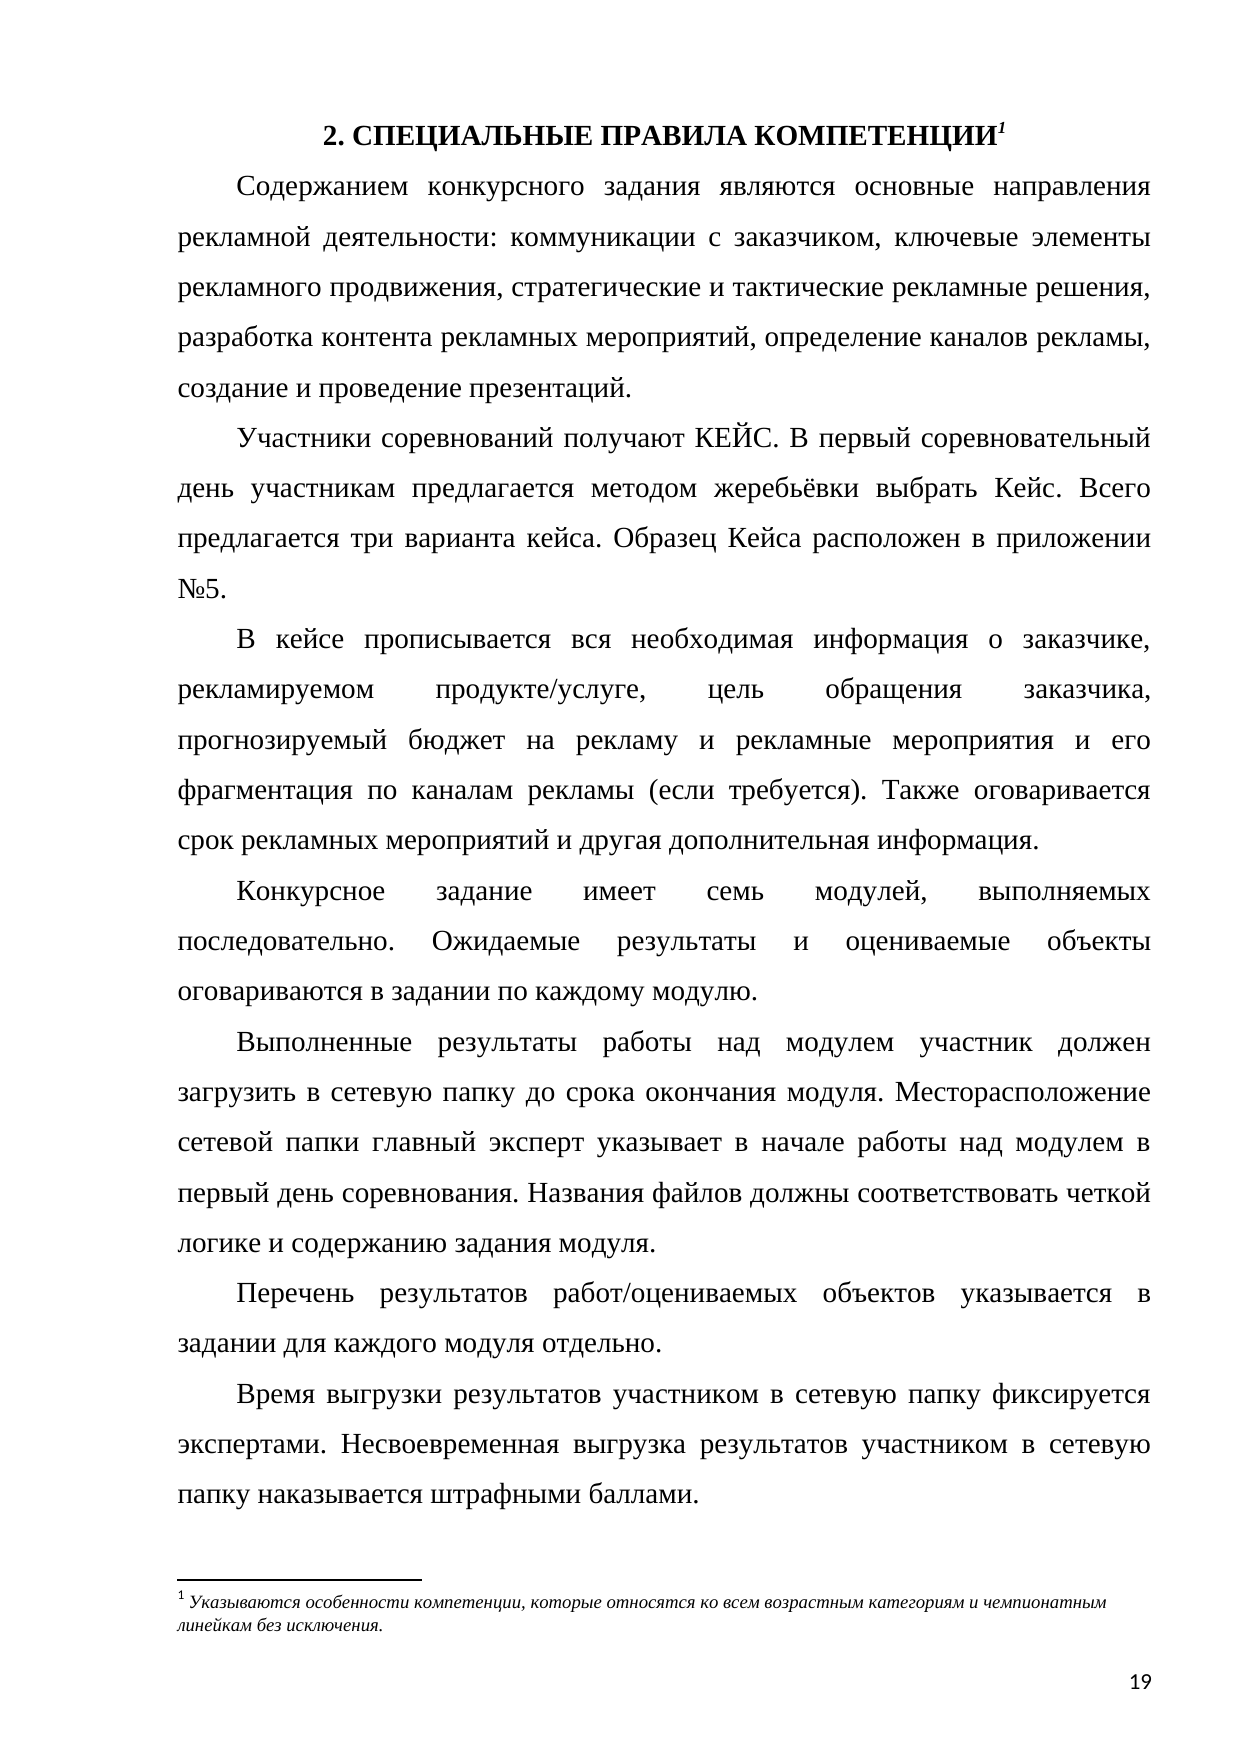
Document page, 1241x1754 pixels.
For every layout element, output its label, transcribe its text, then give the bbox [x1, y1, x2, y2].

text Содержанием конкурсного задания являются основные направления рекламной деятельности: коммуникации с заказчиком, ключевые элементы рекламного продвижения, стратегические и тактические рекламные решения, разработка контента рекламных мероприятий, определение каналов рекламы, создание и проведение презентаций. [177, 168, 1152, 403]
text В кейсе прописывается вся необходимая информация о заказчике, рекламируемом продукте/услуге, цель обращения заказчика, прогнозируемый бюджет на рекламу и рекламные мероприятия и его фрагментация по каналам рекламы (если требуется). Также оговаривается срок рекламных мероприятий и другая дополнительная информация. [177, 621, 1152, 856]
text 2. СПЕЦИАЛЬНЫЕ ПРАВИЛА КОМПЕТЕНЦИИ [177, 118, 1152, 152]
text Конкурсное задание имеет семь модулей, выполняемых последовательно. Ожидаемые результаты и оцениваемые объекты оговариваются в задании по каждому модулю. [177, 873, 1152, 1007]
text Перечень результатов работ/оцениваемых объектов указывается в задании для каждого модуля отдельно. [177, 1275, 1152, 1359]
text Участники соревнований получают КЕЙС. В первый соревновательный день участникам предлагается методом жеребьёвки выбрать Кейс. Всего предлагается три варианта кейса. Образец Кейса расположен в приложении №5. [177, 420, 1152, 604]
text Время выгрузки результатов участником в сетевую папку фиксируется экспертами. Несвоевременная выгрузка результатов участником в сетевую папку наказывается штрафными баллами. [177, 1376, 1152, 1510]
text Выполненные результаты работы над модулем участник должен загрузить в сетевую папку до срока окончания модуля. Месторасположение сетевой папки главный эксперт указывает в начале работы над модулем в первый день соревнования. Названия файлов должны соответствовать четкой логике и содержанию задания модуля. [177, 1024, 1152, 1258]
